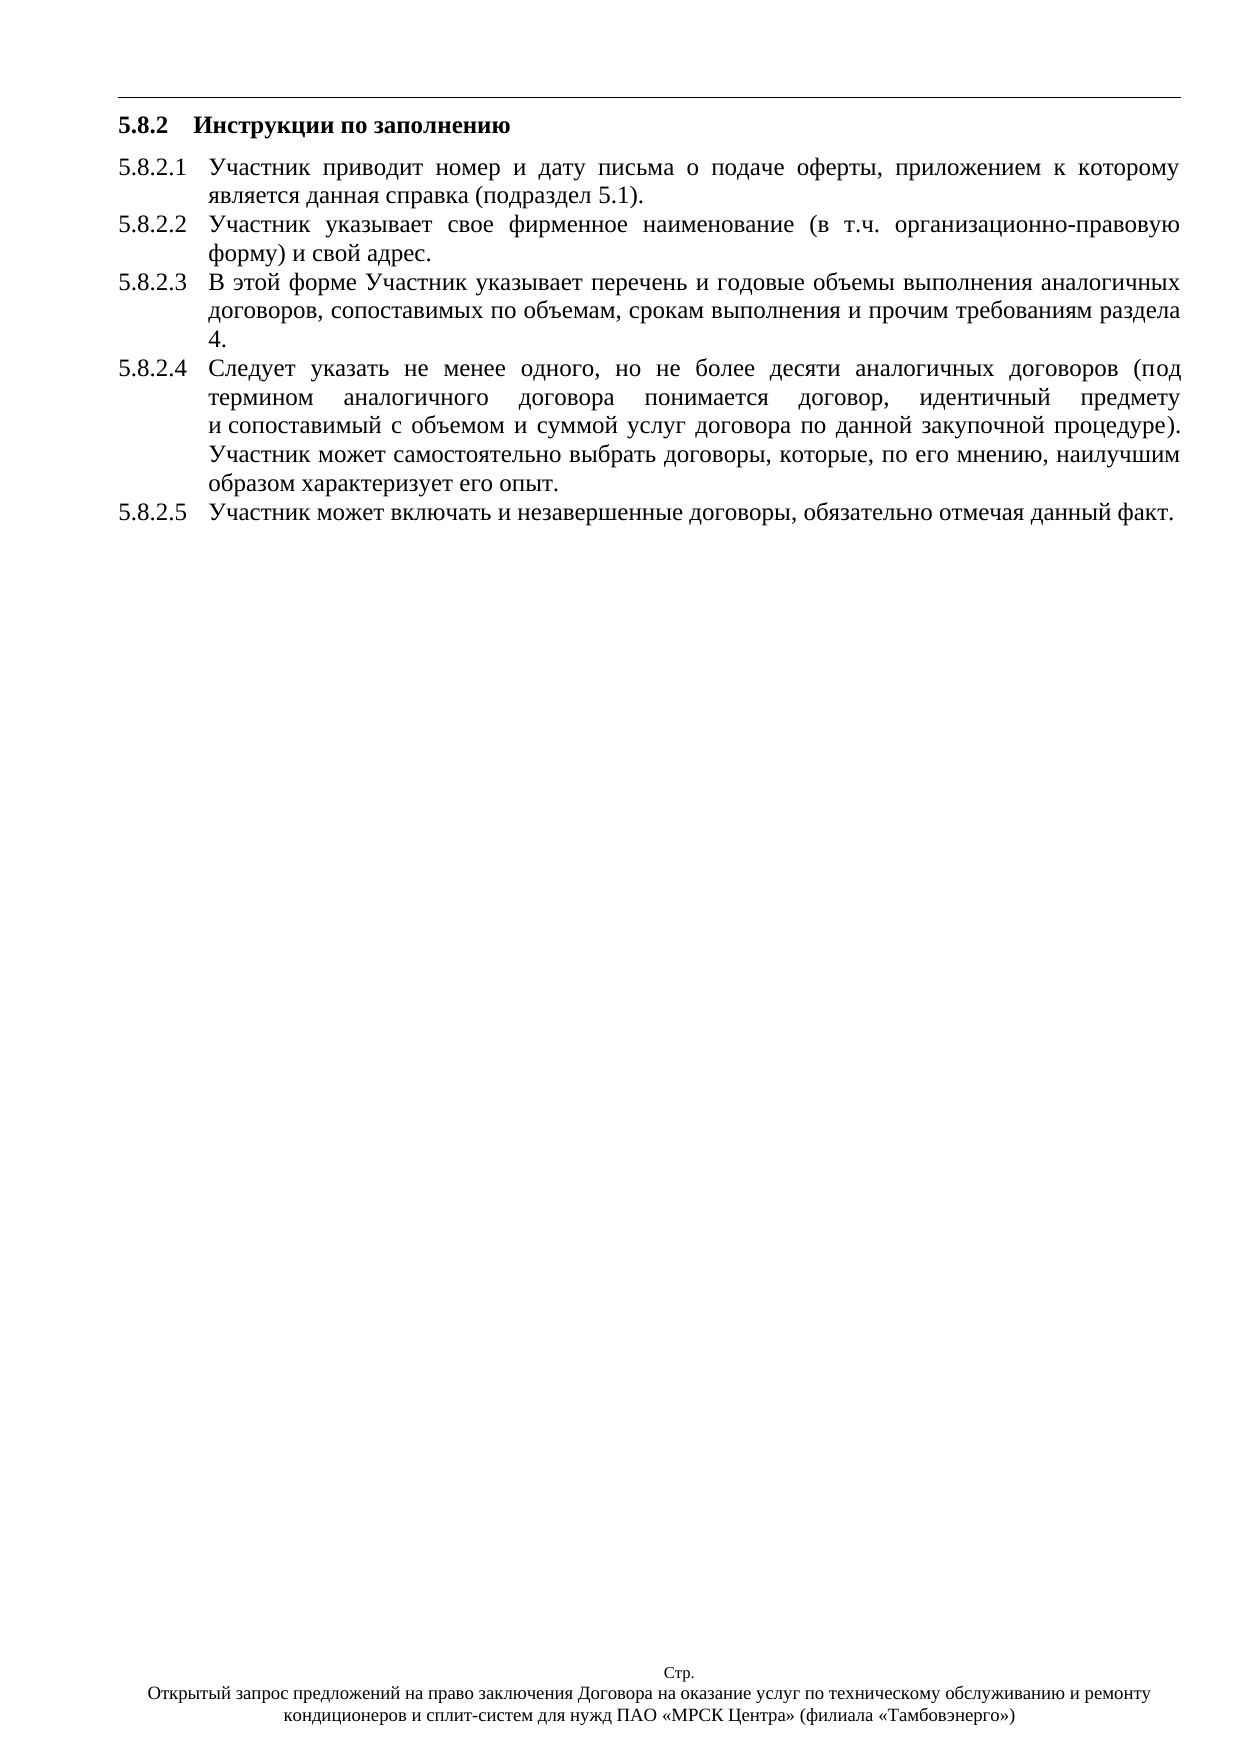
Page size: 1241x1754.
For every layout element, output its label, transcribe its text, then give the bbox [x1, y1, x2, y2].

list Участник приводит номер и дату письма о подаче оферты, приложением к которому является данная справка (подраздел 5.1). [118, 152, 1181, 209]
list В этой форме Участник указывает перечень и годовые объемы выполнения аналогичных договоров, сопоставимых по объемам, срокам выполнения и прочим требованиям раздела 4. [118, 267, 1181, 353]
list Следует указать не менее одного, но не более десяти аналогичных договоров (под термином аналогичного договора понимается договор, идентичный предмету и сопоставимый с объемом и суммой услуг договора по данной закупочной процедуре). Участник может самостоятельно выбрать договоры, которые, по его мнению, наилучшим образом характеризует его опыт. [118, 353, 1181, 497]
list Участник указывает свое фирменное наименование (в т.ч. организационно-правовую форму) и свой адрес. [118, 209, 1181, 267]
subtitle Инструкции по заполнению [118, 111, 1181, 139]
list Участник может включать и незавершенные договоры, обязательно отмечая данный факт. [118, 497, 1181, 526]
